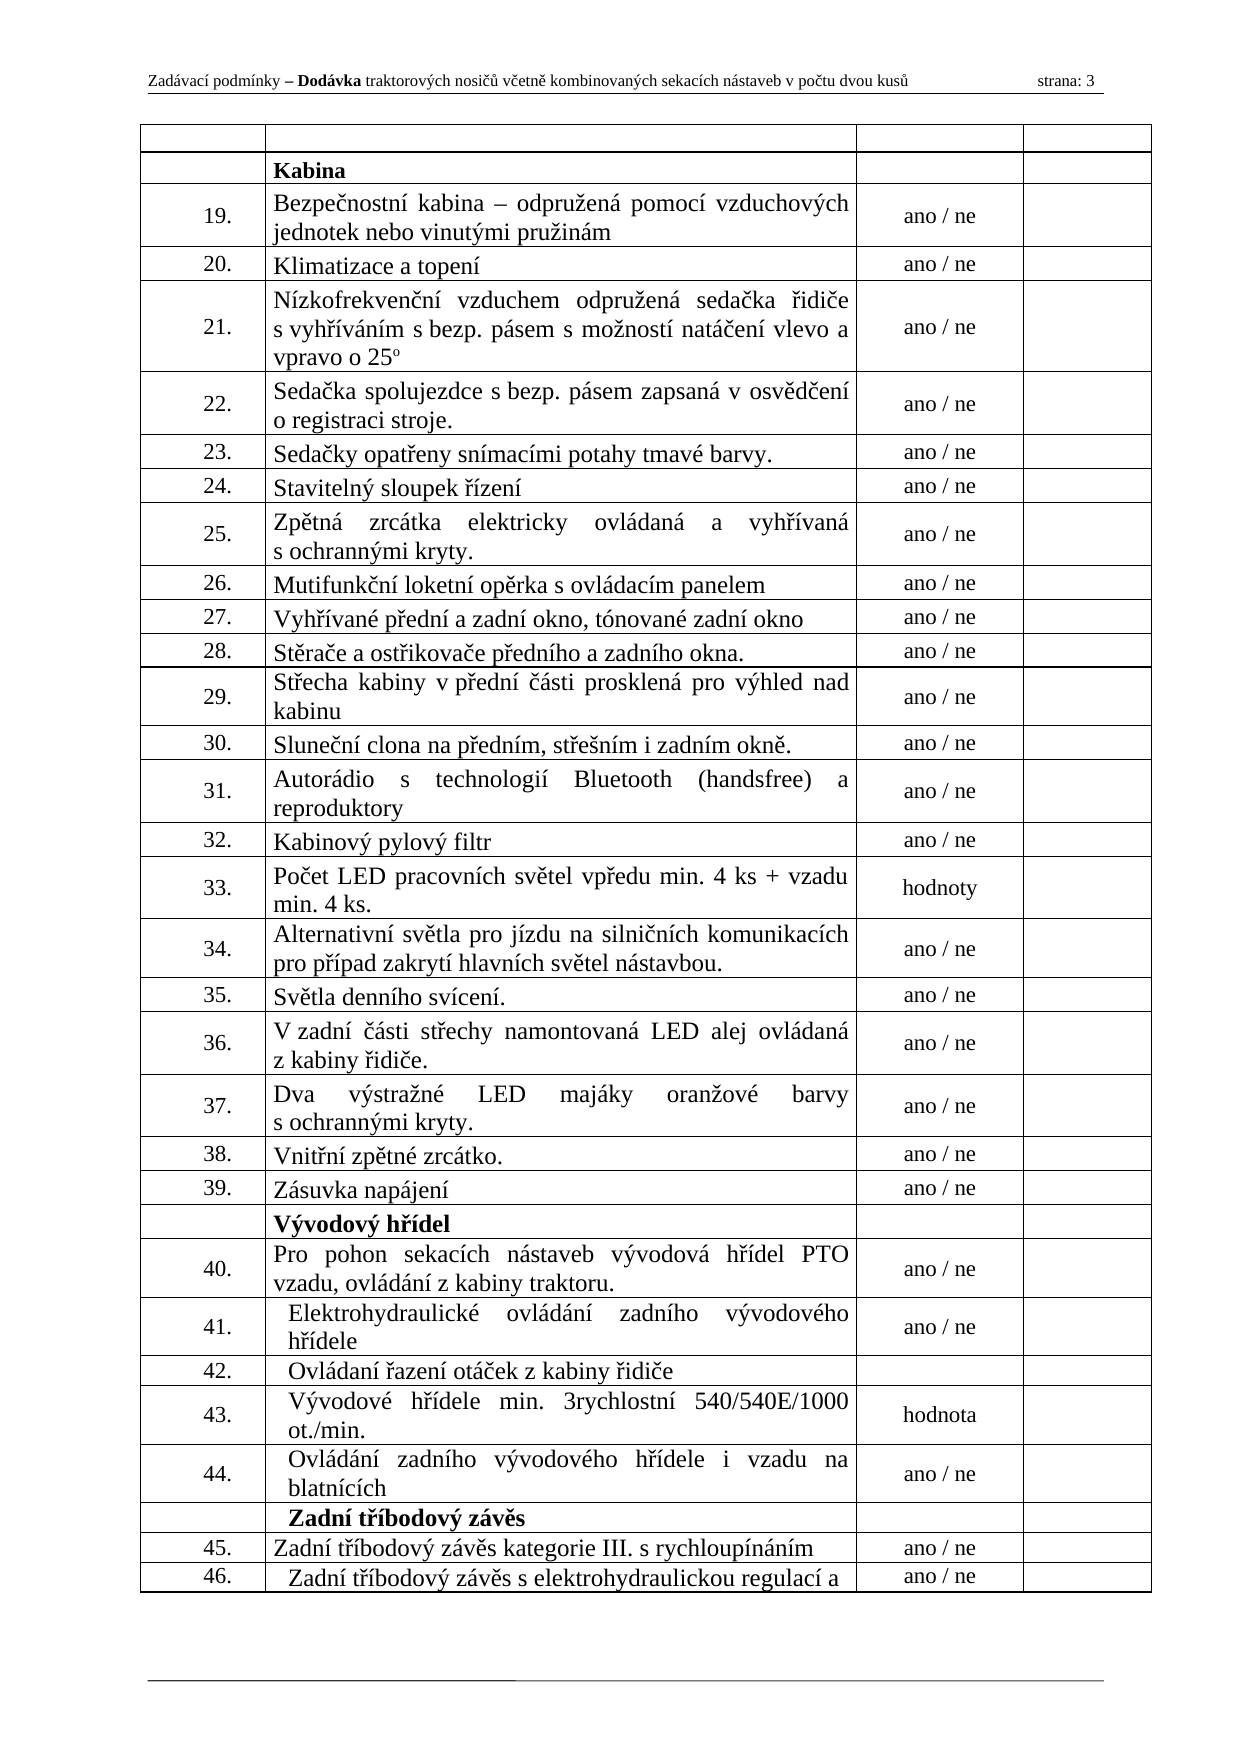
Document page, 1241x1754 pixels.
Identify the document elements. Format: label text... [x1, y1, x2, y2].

table_cell Dva výstražné LED majáky oranžové barvy s ochrannými kryty. [266, 1075, 856, 1136]
table_cell ano / ne [857, 1239, 1023, 1297]
table_cell Pro pohon sekacích nástaveb vývodová hřídel PTO vzadu, ovládání z kabiny traktoru. [266, 1239, 856, 1297]
table_cell Zásuvka napájení [266, 1171, 856, 1204]
table_cell [141, 184, 265, 246]
table_cell [141, 1563, 265, 1591]
table_cell [141, 1533, 265, 1562]
table_cell ano / ne [857, 760, 1023, 822]
table_cell [141, 1171, 265, 1204]
table_cell ano / ne [857, 1171, 1023, 1204]
table_cell [1024, 978, 1151, 1011]
table_cell Sluneční clona na předním, střešním i zadním okně. [266, 726, 856, 759]
table_cell [141, 823, 265, 856]
table_cell [141, 1356, 265, 1385]
table_cell ano / ne [857, 1445, 1023, 1502]
table_cell [1024, 1012, 1151, 1073]
table_cell Vyhřívané přední a zadní okno, tónované zadní okno [266, 600, 856, 632]
table_cell [141, 726, 265, 759]
table_cell [141, 566, 265, 598]
table_cell [1024, 281, 1151, 371]
table_cell [141, 634, 265, 666]
table_cell ano / ne [857, 184, 1023, 246]
table_cell hodnota [857, 1386, 1023, 1443]
table_cell [1024, 823, 1151, 856]
table_cell [1024, 600, 1151, 632]
table_cell [857, 1205, 1023, 1238]
table_cell [141, 600, 265, 632]
table_cell ano / ne [857, 435, 1023, 468]
table_cell ano / ne [857, 823, 1023, 856]
table_cell [141, 1386, 265, 1443]
table_cell [141, 919, 265, 977]
table_cell Zpětná zrcátka elektricky ovládaná a vyhřívaná s ochrannými kryty. [266, 503, 856, 564]
table_cell [1024, 153, 1151, 183]
table_cell Autorádio s technologií Bluetooth (handsfree) a reproduktory [266, 760, 856, 822]
table_cell [1024, 919, 1151, 977]
table_cell Zadní tříbodový závěs [266, 1503, 856, 1532]
table_cell [266, 125, 856, 151]
table_cell Kabinový pylový filtr [266, 823, 856, 856]
table_cell [1024, 435, 1151, 468]
table_cell [1024, 634, 1151, 666]
table_cell [141, 1075, 265, 1136]
table_cell [1024, 566, 1151, 598]
table_cell [857, 153, 1023, 183]
table_cell ano / ne [857, 600, 1023, 632]
table_cell Nízkofrekvenční vzduchem odpružená sedačka řidiče s vyhříváním s bezp. pásem s možností natáčení vlevo a vpravo o 25o [266, 281, 856, 371]
table_cell Vývodové hřídele min. 3rychlostní 540/540E/1000 ot./min. [266, 1386, 856, 1443]
table_cell [1024, 503, 1151, 564]
table_cell ano / ne [857, 1298, 1023, 1355]
table_cell [141, 857, 265, 918]
table_cell ano / ne [857, 726, 1023, 759]
table_cell ano / ne [857, 1012, 1023, 1073]
table_cell [141, 668, 265, 725]
table_cell ano / ne [857, 1563, 1023, 1591]
table_cell Světla denního svícení. [266, 978, 856, 1011]
table_cell ano / ne [857, 281, 1023, 371]
table_cell [1024, 857, 1151, 918]
table_cell [141, 1503, 265, 1532]
table_cell [1024, 668, 1151, 725]
table_cell [1024, 1503, 1151, 1532]
table_cell [141, 1445, 265, 1502]
table_cell [141, 1137, 265, 1170]
table_cell ano / ne [857, 1137, 1023, 1170]
table_cell Počet LED pracovních světel vpředu min. 4 ks + vzadu min. 4 ks. [266, 857, 856, 918]
table_cell Ovládání zadního vývodového hřídele i vzadu na blatnících [266, 1445, 856, 1502]
table_cell [1024, 372, 1151, 434]
table_cell [141, 247, 265, 280]
table_cell Ovládaní řazení otáček z kabiny řidiče [266, 1356, 856, 1385]
table_cell ano / ne [857, 566, 1023, 598]
table_cell Stěrače a ostřikovače předního a zadního okna. [266, 634, 856, 666]
table_cell V zadní části střechy namontovaná LED alej ovládaná z kabiny řidiče. [266, 1012, 856, 1073]
table_cell ano / ne [857, 1075, 1023, 1136]
table_cell [1024, 1239, 1151, 1297]
table_cell [1024, 1205, 1151, 1238]
table_cell [1024, 1298, 1151, 1355]
table_cell [1024, 247, 1151, 280]
table_cell ano / ne [857, 503, 1023, 564]
table_cell [1024, 1445, 1151, 1502]
table_cell [141, 125, 265, 151]
table_cell [1024, 726, 1151, 759]
table_cell [857, 1503, 1023, 1532]
table_cell [1024, 1137, 1151, 1170]
table_cell [141, 1012, 265, 1073]
table_cell [141, 503, 265, 564]
table_cell ano / ne [857, 372, 1023, 434]
table_cell [141, 469, 265, 502]
table_cell [1024, 125, 1151, 151]
table_cell Vývodový hřídel [266, 1205, 856, 1238]
table_cell ano / ne [857, 1533, 1023, 1562]
table_cell Zadní tříbodový závěs kategorie III. s rychloupínáním [266, 1533, 856, 1562]
table_cell ano / ne [857, 668, 1023, 725]
table_cell Sedačka spolujezdce s bezp. pásem zapsaná v osvědčení o registraci stroje. [266, 372, 856, 434]
table_cell [141, 372, 265, 434]
table_cell [141, 1239, 265, 1297]
table_cell Sedačky opatřeny snímacími potahy tmavé barvy. [266, 435, 856, 468]
table_cell Střecha kabiny v přední části prosklená pro výhled nad kabinu [266, 668, 856, 725]
table_cell ano / ne [857, 247, 1023, 280]
table_cell [1024, 760, 1151, 822]
table_cell [1024, 1533, 1151, 1562]
table_cell Klimatizace a topení [266, 247, 856, 280]
table_cell [1024, 1075, 1151, 1136]
table_cell Elektrohydraulické ovládání zadního vývodového hřídele [266, 1298, 856, 1355]
table_cell ano / ne [857, 469, 1023, 502]
table_cell Kabina [266, 153, 856, 183]
table_cell [141, 435, 265, 468]
table_cell hodnoty [857, 857, 1023, 918]
table_cell [1024, 1386, 1151, 1443]
table_cell ano / ne [857, 978, 1023, 1011]
table_cell [1024, 1563, 1151, 1591]
table_cell [141, 1205, 265, 1238]
table_cell Vnitřní zpětné zrcátko. [266, 1137, 856, 1170]
table_cell ano / ne [857, 919, 1023, 977]
table_cell [1024, 1356, 1151, 1385]
table_cell [1024, 469, 1151, 502]
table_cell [266, 1563, 856, 1591]
table_cell Stavitelný sloupek řízení [266, 469, 856, 502]
table_cell [141, 760, 265, 822]
table_cell [141, 1298, 265, 1355]
table_cell [857, 125, 1023, 151]
table_cell [141, 153, 265, 183]
table_cell [141, 978, 265, 1011]
table_cell Mutifunkční loketní opěrka s ovládacím panelem [266, 566, 856, 598]
table_cell [857, 1356, 1023, 1385]
table_cell ano / ne [857, 634, 1023, 666]
table_cell Bezpečnostní kabina – odpružená pomocí vzduchových jednotek nebo vinutými pružinám [266, 184, 856, 246]
table_cell [1024, 1171, 1151, 1204]
table_cell Alternativní světla pro jízdu na silničních komunikacích pro případ zakrytí hlavních světel nástavbou. [266, 919, 856, 977]
table_cell [1024, 184, 1151, 246]
table_cell [141, 281, 265, 371]
